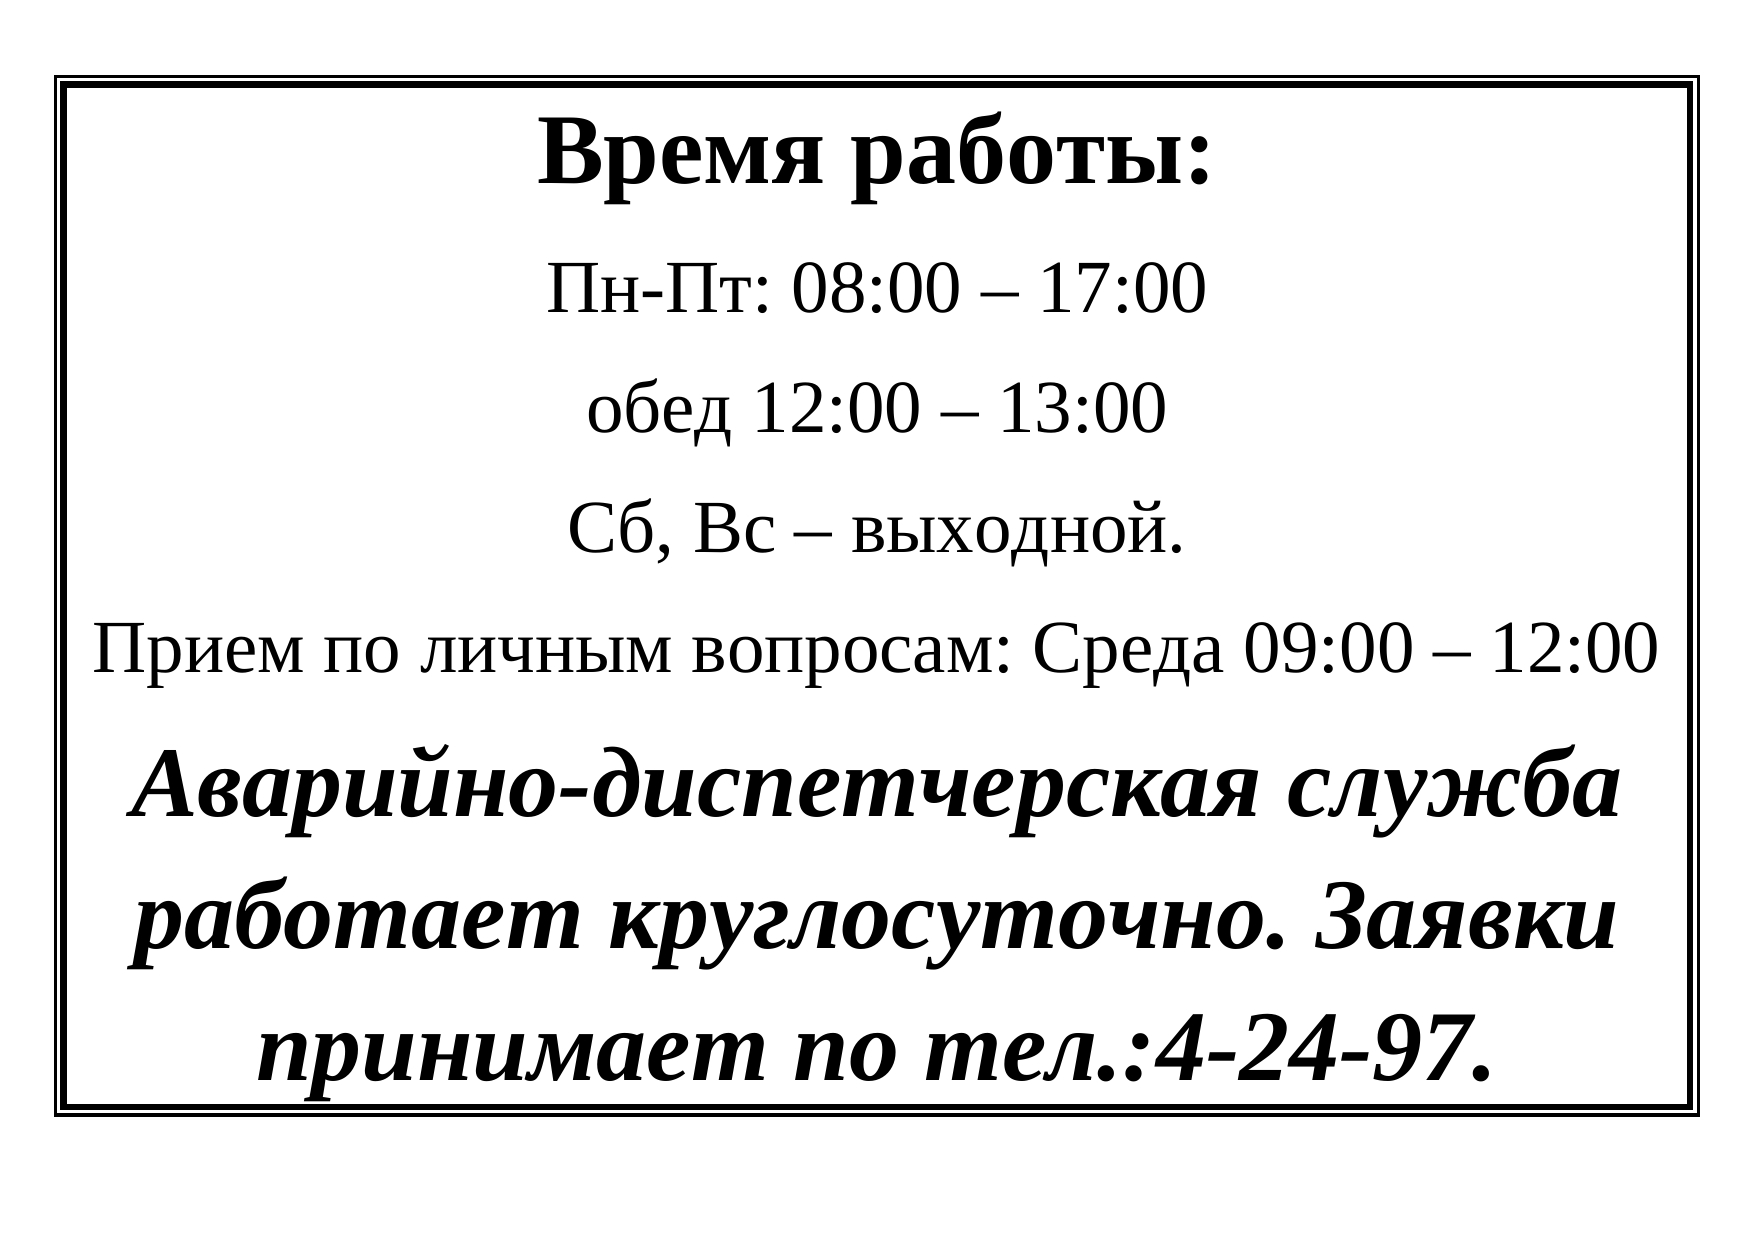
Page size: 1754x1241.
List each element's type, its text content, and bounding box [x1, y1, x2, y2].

text Пн-Пт: 08:00 – 17:00 [67, 228, 1687, 329]
text обед 12:00 – 13:00 [67, 348, 1687, 449]
text Время работы: [57, 78, 1697, 204]
text Сб, Вс – выходной. [67, 468, 1687, 569]
text Прием по личным вопросам: Среда 09:00 – 12:00 [67, 588, 1687, 689]
text Аварийно-диспетчерская служба работает круглосуточно. Заявки принимает по тел.:4-24-97. [57, 708, 1697, 1113]
